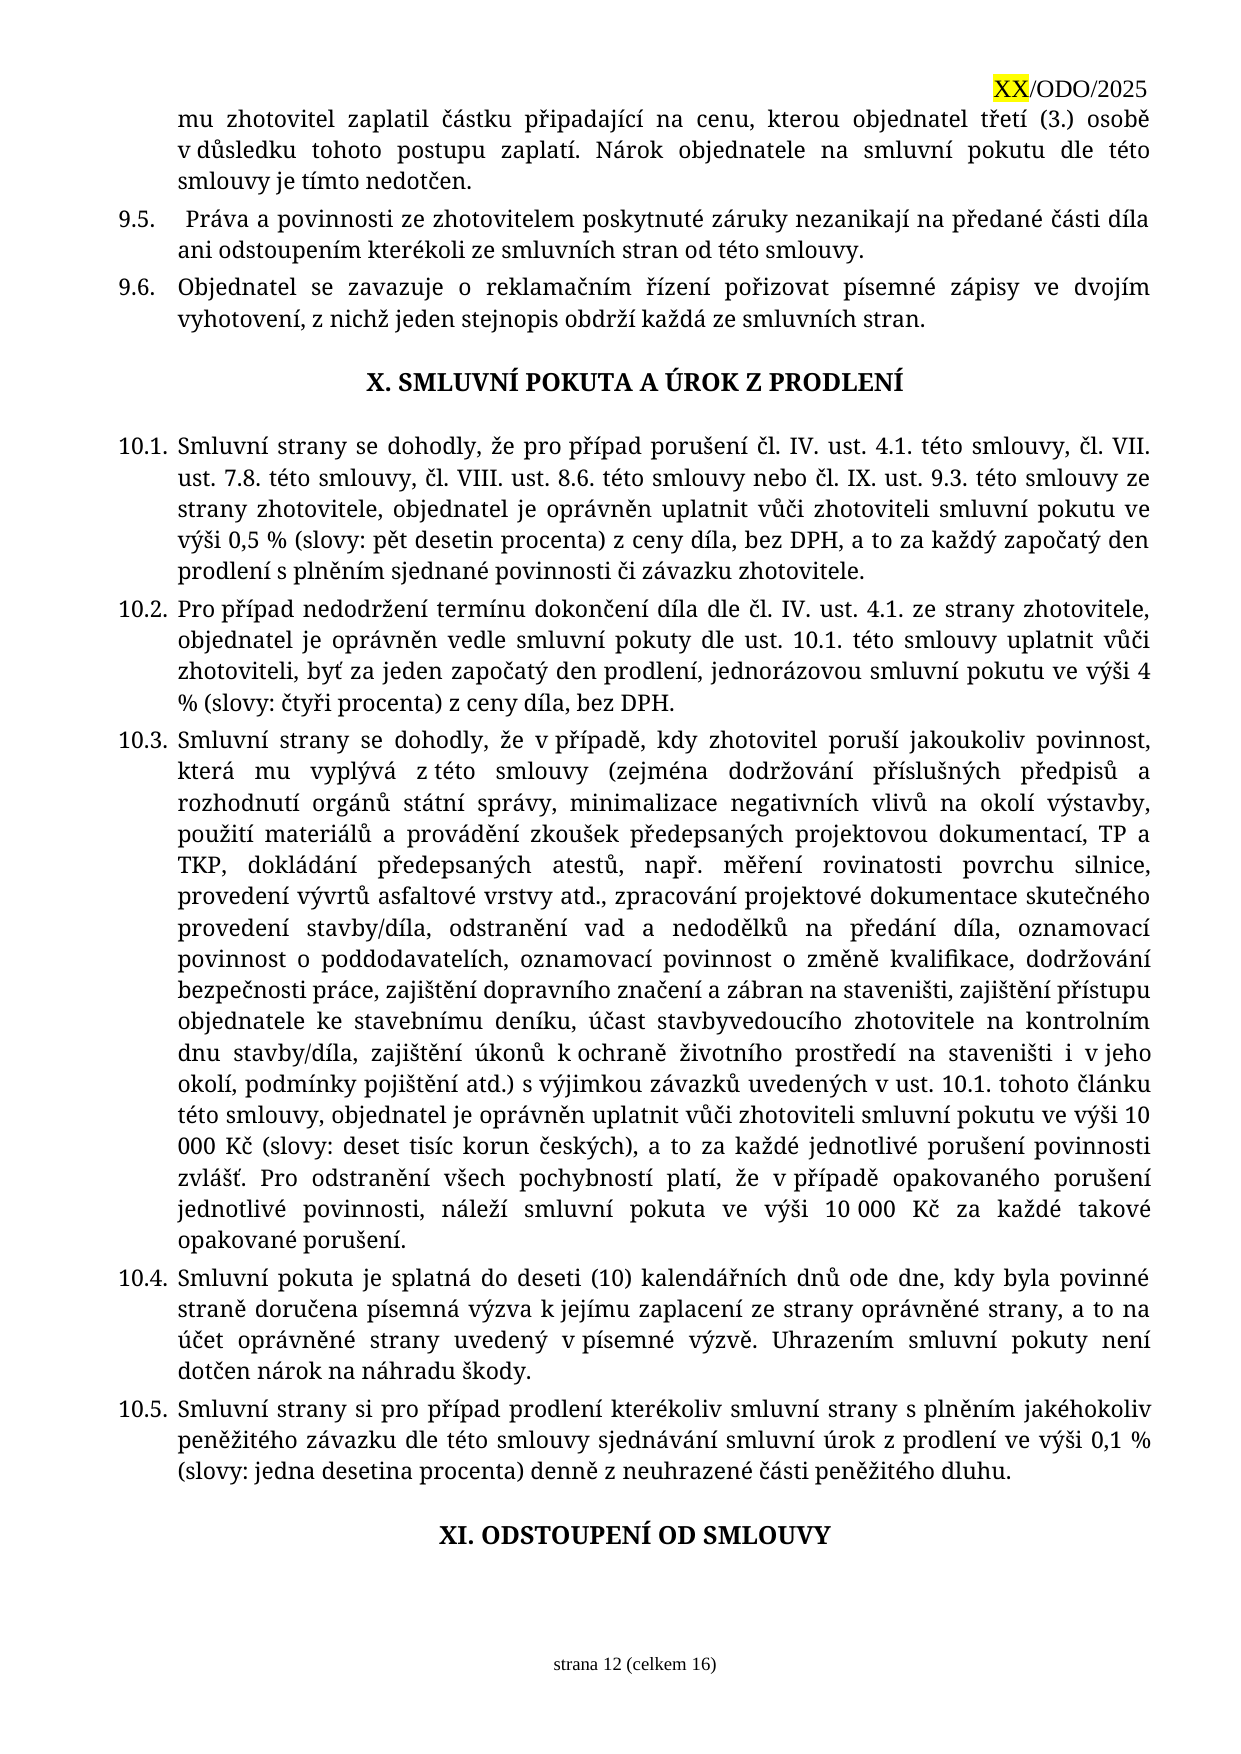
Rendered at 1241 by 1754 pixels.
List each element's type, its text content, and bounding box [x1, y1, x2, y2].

list Smluvní pokuta je splatná do deseti (10) kalendářních dnů ode dne, kdy byla povinné straně doručena písemná výzva k jejímu zaplacení ze strany oprávněné strany, a to na účet oprávněné strany uvedený v písemné výzvě. Uhrazením smluvní pokuty není dotčen nárok na náhradu škody. [118, 1262, 1152, 1387]
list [118, 102, 1152, 196]
list Pro případ nedodržení termínu dokončení díla dle čl. IV. ust. 4.1. ze strany zhotovitele, objednatel je oprávněn vedle smluvní pokuty dle ust. 10.1. této smlouvy uplatnit vůči zhotoviteli, byť za jeden započatý den prodlení, jednorázovou smluvní pokutu ve výši 4 % (slovy: čtyři procenta) z ceny díla, bez DPH. [118, 593, 1152, 718]
list Práva a povinnosti ze zhotovitelem poskytnuté záruky nezanikají na předané části díla ani odstoupením kterékoli ze smluvních stran od této smlouvy. [118, 202, 1152, 265]
list Objednatel se zavazuje o reklamačním řízení pořizovat písemné zápisy ve dvojím vyhotovení, z nichž jeden stejnopis obdrží každá ze smluvních stran. [118, 271, 1152, 334]
list Smluvní strany se dohodly, že v případě, kdy zhotovitel poruší jakoukoliv povinnost, která mu vyplývá z této smlouvy (zejména dodržování příslušných předpisů a rozhodnutí orgánů státní správy, minimalizace negativních vlivů na okolí výstavby, použití materiálů a provádění zkoušek předepsaných projektovou dokumentací, TP a TKP, dokládání předepsaných atestů, např. měření rovinatosti povrchu silnice, provedení vývrtů asfaltové vrstvy atd., zpracování projektové dokumentace skutečného provedení stavby/díla, odstranění vad a nedodělků na předání díla, oznamovací povinnost o poddodavatelích, oznamovací povinnost o změně kvalifikace, dodržování bezpečnosti práce, zajištění dopravního značení a zábran na staveništi, zajištění přístupu objednatele ke stavebnímu deníku, účast stavbyvedoucího zhotovitele na kontrolním dnu stavby/díla, zajištění úkonů k ochraně životního prostředí na staveništi i v jeho okolí, podmínky pojištění atd.) s výjimkou závazků uvedených v ust. 10.1. tohoto článku této smlouvy, objednatel je oprávněn uplatnit vůči zhotoviteli smluvní pokutu ve výši 10 000 Kč (slovy: deset tisíc korun českých), a to za každé jednotlivé porušení povinnosti zvlášť. Pro odstranění všech pochybností platí, že v případě opakovaného porušení jednotlivé povinnosti, náleží smluvní pokuta ve výši 10 000 Kč za každé takové opakované porušení. [118, 724, 1152, 1255]
subtitle XI. ODSTOUPENÍ OD SMLOUVY [118, 1518, 1152, 1552]
list Smluvní strany se dohodly, že pro případ porušení čl. IV. ust. 4.1. této smlouvy, čl. VII. ust. 7.8. této smlouvy, čl. VIII. ust. 8.6. této smlouvy nebo čl. IX. ust. 9.3. této smlouvy ze strany zhotovitele, objednatel je oprávněn uplatnit vůči zhotoviteli smluvní pokutu ve výši 0,5 % (slovy: pět desetin procenta) z ceny díla, bez DPH, a to za každý započatý den prodlení s plněním sjednané povinnosti či závazku zhotovitele. [118, 430, 1152, 587]
subtitle X. SMLUVNÍ POKUTA A ÚROK Z PRODLENÍ [118, 365, 1152, 399]
list Smluvní strany si pro případ prodlení kterékoliv smluvní strany s plněním jakéhokoliv peněžitého závazku dle této smlouvy sjednávání smluvní úrok z prodlení ve výši 0,1 % (slovy: jedna desetina procenta) denně z neuhrazené části peněžitého dluhu. [118, 1393, 1152, 1487]
